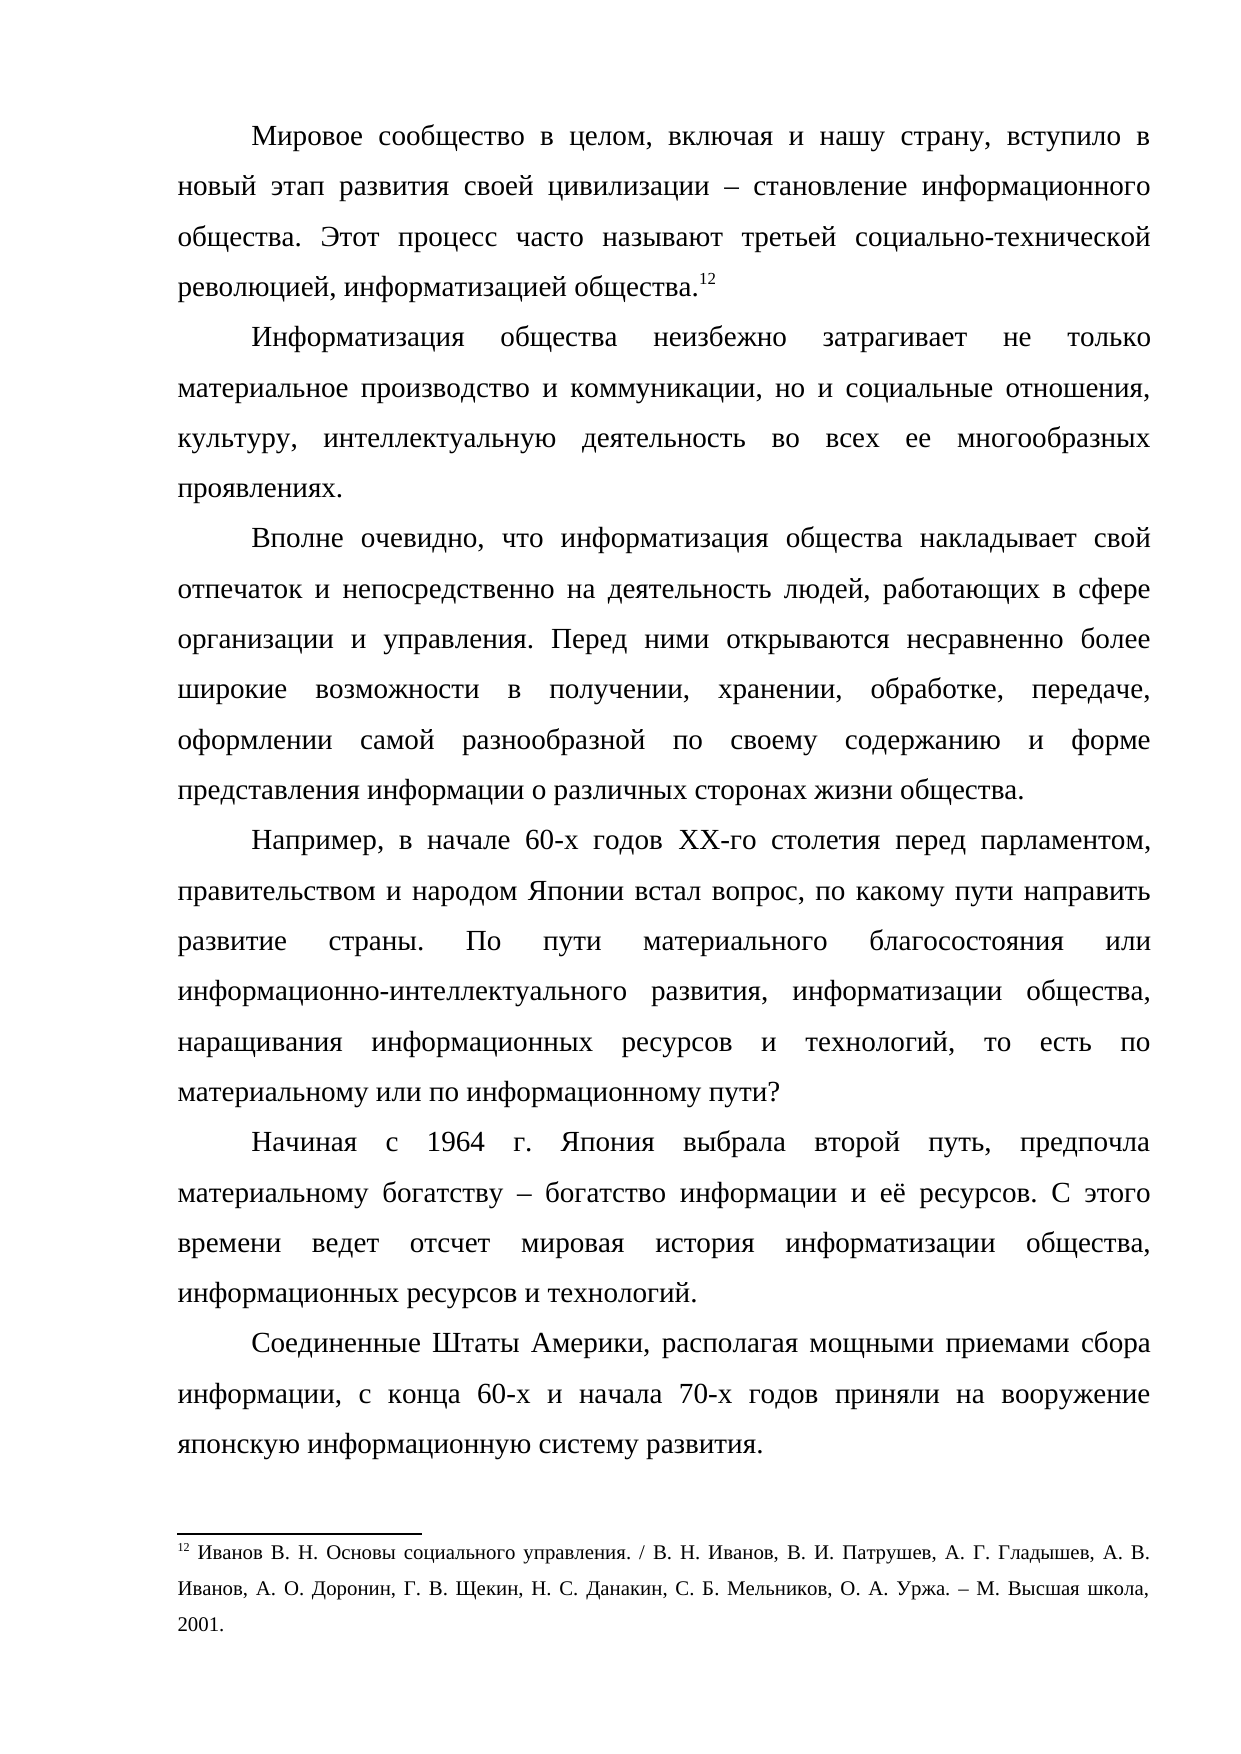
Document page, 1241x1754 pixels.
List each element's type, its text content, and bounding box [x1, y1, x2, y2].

text Информатизация общества неизбежно затрагивает не только материальное производство и коммуникации, но и социальные отношения, культуру, интеллектуальную деятельность во всех ее многообразных проявлениях. [177, 319, 1152, 504]
text Мировое сообщество в целом, включая и нашу страну, вступило в новый этап развития своей цивилизации – становление информационного общества. Этот процесс часто называют третьей социально-технической революцией, информатизацией общества. [177, 118, 1152, 303]
text Например, в начале 60-х годов XX-го столетия перед парламентом, правительством и народом Японии встал вопрос, по какому пути направить развитие страны. По пути материального благосостояния или информационно-интеллектуального развития, информатизации общества, наращивания информационных ресурсов и технологий, то есть по материальному или по информационному пути? [177, 822, 1152, 1108]
text Начиная с . Япония выбрала второй путь, предпочла материальному богатству – богатство информации и её ресурсов. С этого времени ведет отсчет мировая история информатизации общества, информационных ресурсов и технологий. [177, 1124, 1152, 1309]
text Соединенные Штаты Америки, располагая мощными приемами сбора информации, с конца 60-х и начала 70-х годов приняли на вооружение японскую информационную систему развития. [177, 1326, 1152, 1460]
text Вполне очевидно, что информатизация общества накладывает свой отпечаток и непосредственно на деятельность людей, работающих в сфере организации и управления. Перед ними открываются несравненно более широкие возможности в получении, хранении, обработке, передаче, оформлении самой разнообразной по своему содержанию и форме представления информации о различных сторонах жизни общества. [177, 521, 1152, 806]
